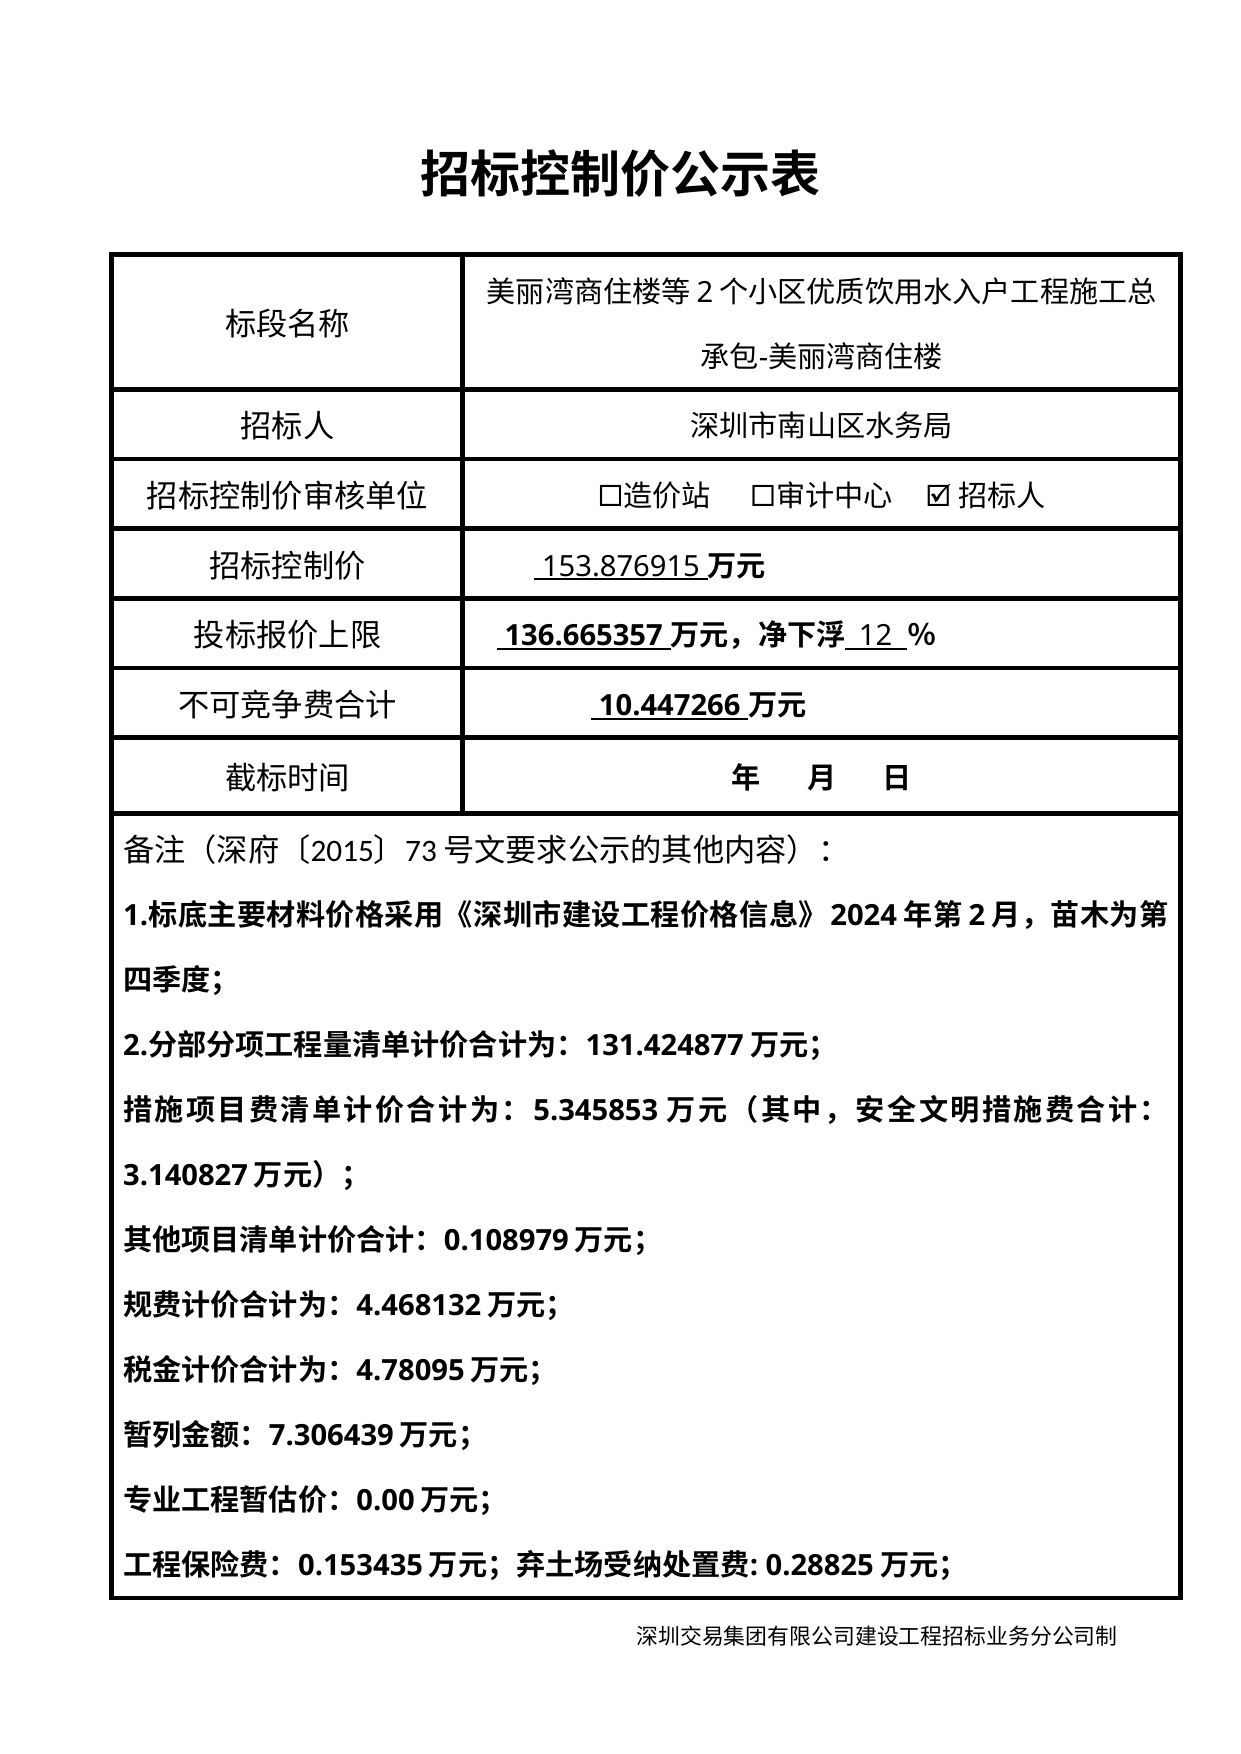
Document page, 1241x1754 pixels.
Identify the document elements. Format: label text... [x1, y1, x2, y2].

table_cell 10.447266 万元 [465, 670, 1178, 735]
table_cell 136.665357 万元，净下浮 12 ％ [465, 601, 1178, 666]
table_cell 招标控制价 [114, 531, 460, 596]
table_cell 投标报价上限 [114, 601, 460, 666]
text 招标控制价公示表 [123, 122, 1117, 220]
table_cell 截标时间 [114, 740, 460, 811]
table_cell 不可竞争费合计 [114, 670, 460, 735]
table_cell 年 月 日 [465, 740, 1178, 811]
table_cell 招标人 [114, 392, 460, 457]
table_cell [114, 816, 1178, 1596]
table_cell 深圳市南山区水务局 [465, 392, 1178, 457]
table_header 标段名称 [114, 257, 460, 387]
table_cell 153.876915 万元 [465, 531, 1178, 596]
table_cell 造价站 审计中心 招标人 [465, 461, 1178, 526]
table_header 美丽湾商住楼等2个小区优质饮用水入户工程施工总承包-美丽湾商住楼 [465, 257, 1178, 387]
table_cell 招标控制价审核单位 [114, 461, 460, 526]
